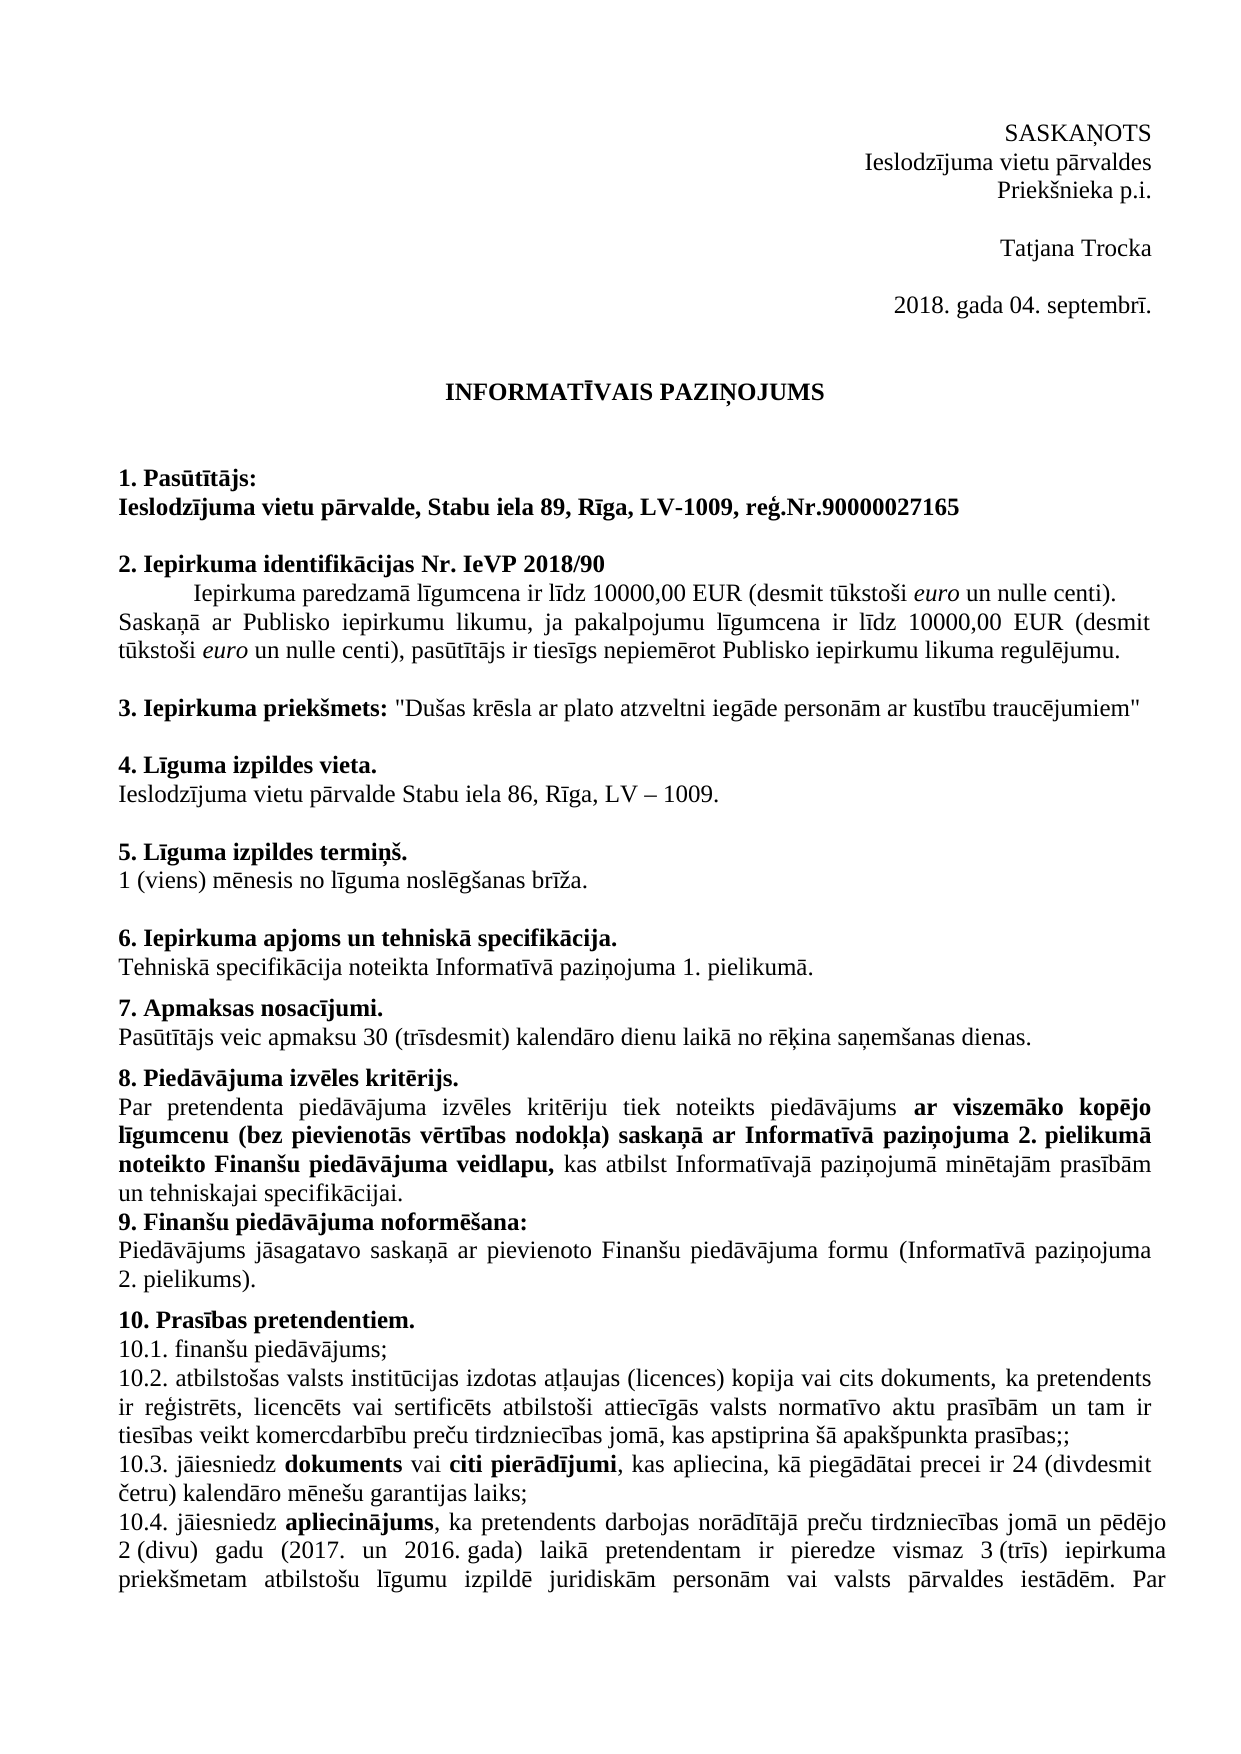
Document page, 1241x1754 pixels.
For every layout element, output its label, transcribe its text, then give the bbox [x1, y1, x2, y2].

title Priekšnieka p.i. [768, 176, 1152, 204]
text 5. Līguma izpildes termiņš. [118, 837, 1152, 866]
text Ieslodzījuma vietu pārvalde Stabu iela 86, Rīga, LV – 1009. [118, 779, 1152, 808]
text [118, 1507, 1166, 1593]
text 8. Piedāvājuma izvēles kritērijs. [118, 1063, 1152, 1092]
text 10.1. finanšu piedāvājums; [118, 1334, 1152, 1363]
text 6. Iepirkuma apjoms un tehniskā specifikācija. [118, 923, 1152, 952]
title Ieslodzījuma vietu pārvaldes [768, 147, 1152, 176]
title 2018. gada 04. septembrī. [768, 291, 1152, 319]
title Tatjana Trocka [768, 233, 1152, 262]
subtitle 1. Pasūtītājs: [118, 463, 1152, 492]
text 10. Prasības pretendentiem. [118, 1306, 1152, 1334]
text 7. Apmaksas nosacījumi. [118, 993, 1152, 1022]
text Par pretendenta piedāvājuma izvēles kritēriju tiek noteikts piedāvājums ar viszemāko kopējo līgumcenu (bez pievienotās vērtības nodokļa) saskaņā ar Informatīvā paziņojuma 2. pielikumā noteikto Finanšu piedāvājuma veidlapu, kas atbilst Informatīvajā paziņojumā minētajām prasībām un tehniskajai specifikācijai. [118, 1092, 1152, 1207]
subtitle Ieslodzījuma vietu pārvalde, Stabu iela 89, Rīga, LV-1009, reģ.Nr.90000027165 [118, 492, 1152, 521]
text 10.3. jāiesniedz dokuments vai citi pierādījumi, kas apliecina, kā piegādātai precei ir 24 (divdesmit četru) kalendāro mēnešu garantijas laiks; [118, 1449, 1152, 1507]
text 10.2. atbilstošas valsts institūcijas izdotas atļaujas (licences) kopija vai cits dokuments, ka pretendents ir reģistrēts, licencēts vai sertificēts atbilstoši attiecīgās valsts normatīvo aktu prasībām un tam ir tiesības veikt komercdarbību preču tirdzniecības jomā, kas apstiprina šā apakšpunkta prasības;; [118, 1363, 1152, 1449]
text 4. Līguma izpildes vieta. [118, 751, 1152, 779]
text Iepirkuma paredzamā līgumcena ir līdz 10000,00 EUR (desmit tūkstoši euro un nulle centi). [118, 578, 1152, 607]
text 1 (viens) mēnesis no līguma noslēgšanas brīža. [118, 866, 1152, 894]
text 9. Finanšu piedāvājuma noformēšana: [118, 1207, 1152, 1236]
text Tehniskā specifikācija noteikta Informatīvā paziņojuma 1. pielikumā. [118, 952, 1152, 981]
text 2. Iepirkuma identifikācijas Nr. IeVP 2018/90 [118, 549, 1152, 578]
title INFORMATĪVAIS PAZIŅOJUMS [118, 377, 1152, 406]
text Piedāvājums jāsagatavo saskaņā ar pievienoto Finanšu piedāvājuma formu (Informatīvā paziņojuma 2. pielikums). [118, 1236, 1152, 1293]
text Saskaņā ar Publisko iepirkumu likumu, ja pakalpojumu līgumcena ir līdz 10000,00 EUR (desmit tūkstoši euro un nulle centi), pasūtītājs ir tiesīgs nepiemērot Publisko iepirkumu likuma regulējumu. [118, 607, 1152, 664]
title SASKAŅOTS [768, 118, 1152, 147]
text 3. Iepirkuma priekšmets: "Dušas krēsla ar plato atzveltni iegāde personām ar kustību traucējumiem" [118, 693, 1152, 722]
text Pasūtītājs veic apmaksu 30 (trīsdesmit) kalendāro dienu laikā no rēķina saņemšanas dienas. [118, 1022, 1152, 1051]
